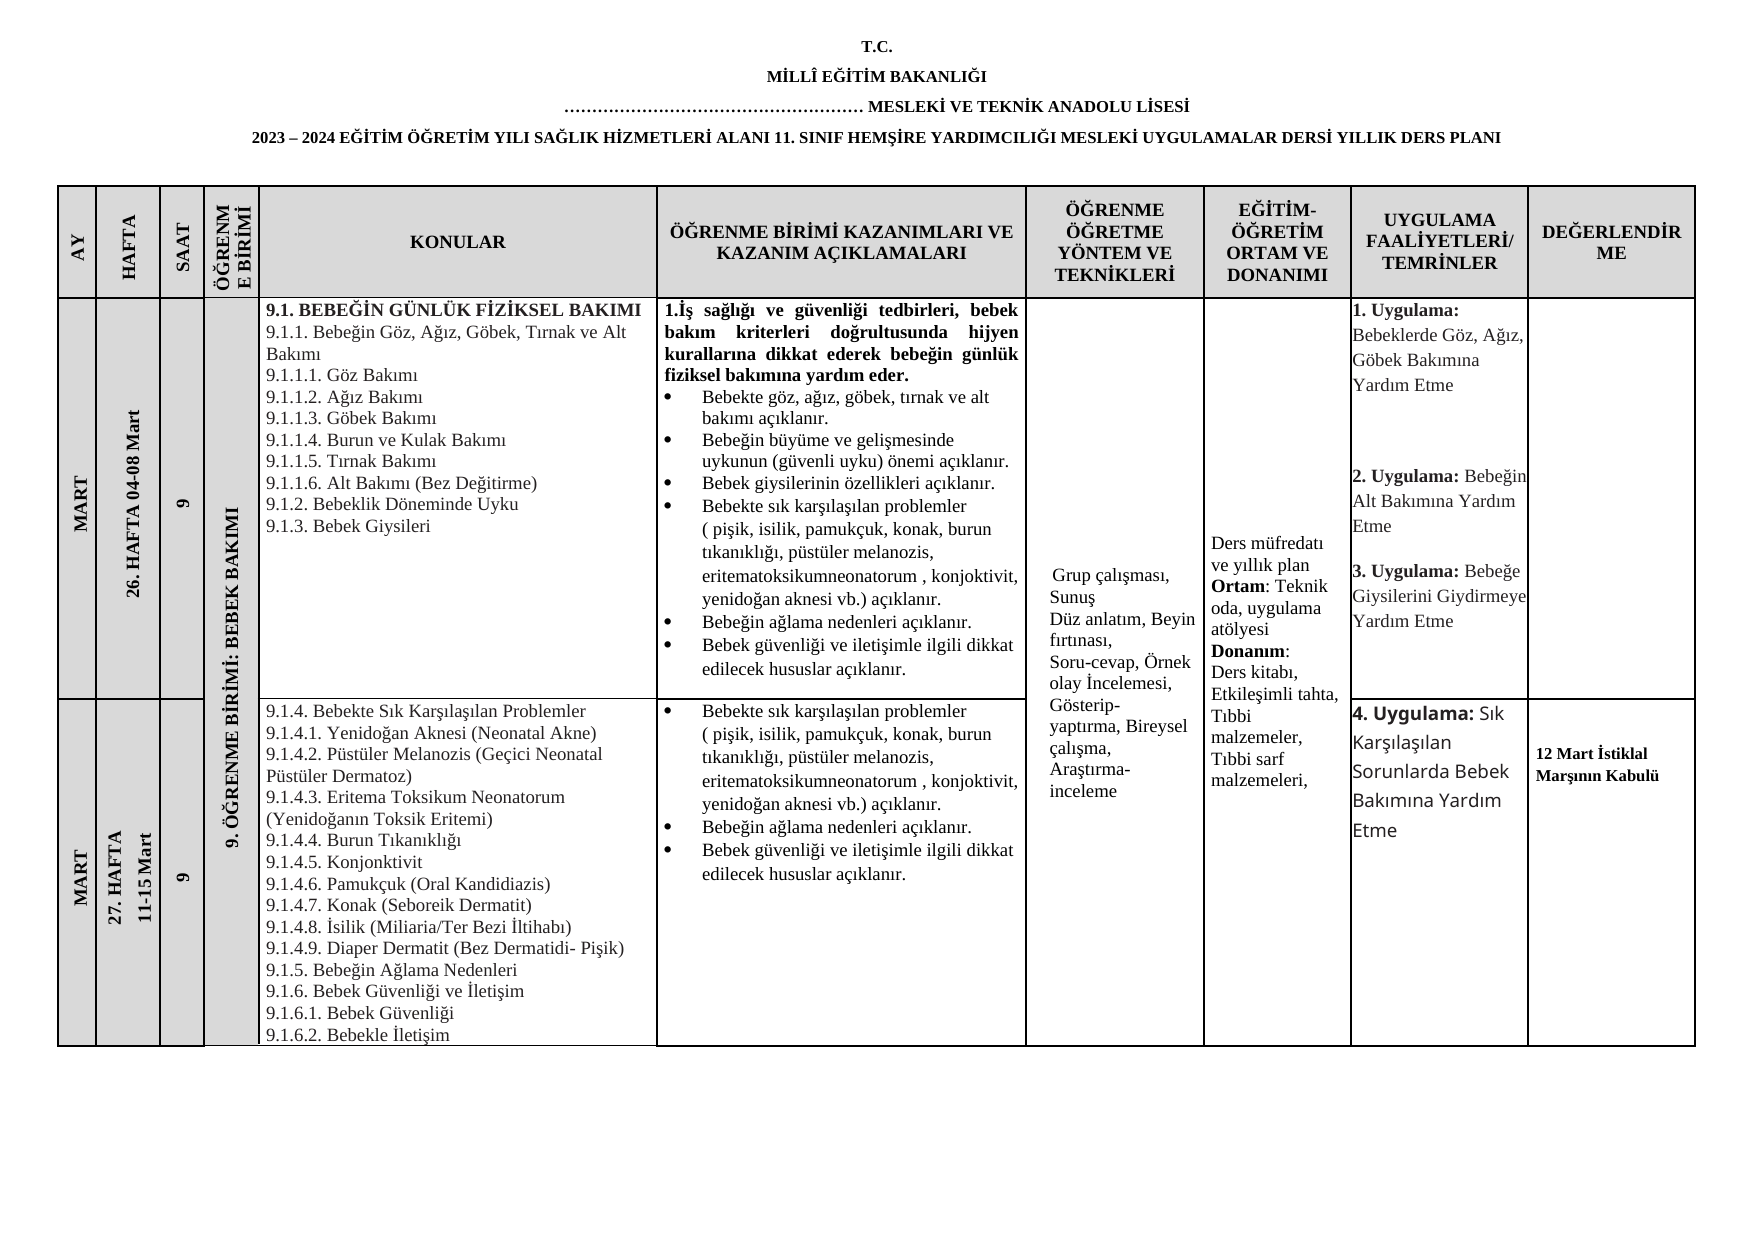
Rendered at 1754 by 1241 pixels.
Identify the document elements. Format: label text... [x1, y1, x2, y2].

table_header KONULAR [260, 187, 656, 297]
table_cell MART [59, 299, 95, 698]
table_cell 1.İş sağlığı ve güvenliği tedbirleri, bebek bakım kriterleri doğrultusunda hijyen kurallarına dikkat ederek bebeğin günlük fiziksel bakımına yardım eder. Bebekte göz, ağız, göbek, tırnak ve alt bakımı açıklanır. Bebeğin büyüme ve gelişmesinde uykunun (güvenli uyku) önemi açıklanır. Bebek giysilerinin özellikleri açıklanır. Bebekte sık karşılaşılan problemler ( pişik, isilik, pamukçuk, konak, burun tıkanıklığı, püstüler melanozis, eritematoksikumneonatorum , konjoktivit, yenidoğan aknesi vb.) açıklanır. Bebeğin ağlama nedenleri açıklanır. Bebek güvenliği ve iletişimle ilgili dikkat edilecek hususlar açıklanır. [658, 299, 1025, 698]
table_header AY [59, 187, 95, 297]
table_cell 9 [161, 700, 203, 1045]
table_header ÖĞRENME BİRİMİ [205, 187, 258, 297]
table_cell 1. Uygulama: Bebeklerde Göz, Ağız, Göbek Bakımına Yardım Etme 2. Uygulama: Bebeğin Alt Bakımına Yardım Etme 3. Uygulama: Bebeğe Giysilerini Giydirmeye Yardım Etme [1352, 299, 1527, 698]
table_header ÖĞRENME BİRİMİ KAZANIMLARI VE KAZANIM AÇIKLAMALARI [658, 187, 1025, 297]
table_header ÖĞRENME ÖĞRETME YÖNTEM VE TEKNİKLERİ [1027, 187, 1203, 297]
table_cell Bebekte sık karşılaşılan problemler ( pişik, isilik, pamukçuk, konak, burun tıkanıklığı, püstüler melanozis, eritematoksikumneonatorum , konjoktivit, yenidoğan aknesi vb.) açıklanır. Bebeğin ağlama nedenleri açıklanır. Bebek güvenliği ve iletişimle ilgili dikkat edilecek hususlar açıklanır. [658, 700, 1025, 1045]
table_cell MART [59, 700, 95, 1045]
table_cell 27. HAFTA 11-15 Mart [97, 700, 159, 1045]
table_cell 12 Mart İstiklal Marşının Kabulü [1529, 700, 1694, 1045]
table_header SAAT [161, 187, 203, 297]
table_cell Grup çalışması, Sunuş Düz anlatım, Beyin fırtınası, Soru-cevap, Örnek olay İncelemesi, Gösterip- yaptırma, Bireysel çalışma, Araştırma-inceleme [1027, 299, 1203, 1045]
table_cell 9 [161, 299, 203, 698]
table_cell 4. Uygulama: Sık Karşılaşılan Sorunlarda Bebek Bakımına Yardım Etme [1352, 700, 1527, 1045]
table_cell 26. HAFTA 04-08 Mart [97, 299, 159, 698]
table_header EĞİTİM-ÖĞRETİM ORTAM VE DONANIMI [1205, 187, 1350, 297]
table_header DEĞERLENDİRME [1529, 187, 1694, 297]
table_header HAFTA [97, 187, 159, 297]
table_cell 9.1. BEBEĞİN GÜNLÜK FİZİKSEL BAKIMI 9.1.1. Bebeğin Göz, Ağız, Göbek, Tırnak ve Alt Bakımı 9.1.1.1. Göz Bakımı 9.1.1.2. Ağız Bakımı 9.1.1.3. Göbek Bakımı 9.1.1.4. Burun ve Kulak Bakımı 9.1.1.5. Tırnak Bakımı 9.1.1.6. Alt Bakımı (Bez Değitirme) 9.1.2. Bebeklik Döneminde Uyku 9.1.3. Bebek Giysileri [260, 298, 656, 698]
table_header UYGULAMA FAALİYETLERİ/ TEMRİNLER [1352, 187, 1527, 297]
table_cell 9. ÖĞRENME BİRİMİ: BEBEK BAKIMI [205, 298, 258, 1045]
table_cell 9.1.4. Bebekte Sık Karşılaşılan Problemler 9.1.4.1. Yenidoğan Aknesi (Neonatal Akne) 9.1.4.2. Püstüler Melanozis (Geçici Neonatal Püstüler Dermatoz) 9.1.4.3. Eritema Toksikum Neonatorum (Yenidoğanın Toksik Eritemi) 9.1.4.4. Burun Tıkanıklığı 9.1.4.5. Konjonktivit 9.1.4.6. Pamukçuk (Oral Kandidiazis) 9.1.4.7. Konak (Seboreik Dermatit) 9.1.4.8. İsilik (Miliaria/Ter Bezi İltihabı) 9.1.4.9. Diaper Dermatit (Bez Dermatidi- Pişik) 9.1.5. Bebeğin Ağlama Nedenleri 9.1.6. Bebek Güvenliği ve İletişim 9.1.6.1. Bebek Güvenliği 9.1.6.2. Bebekle İletişim [259, 699, 656, 1045]
table_cell [1529, 299, 1694, 698]
